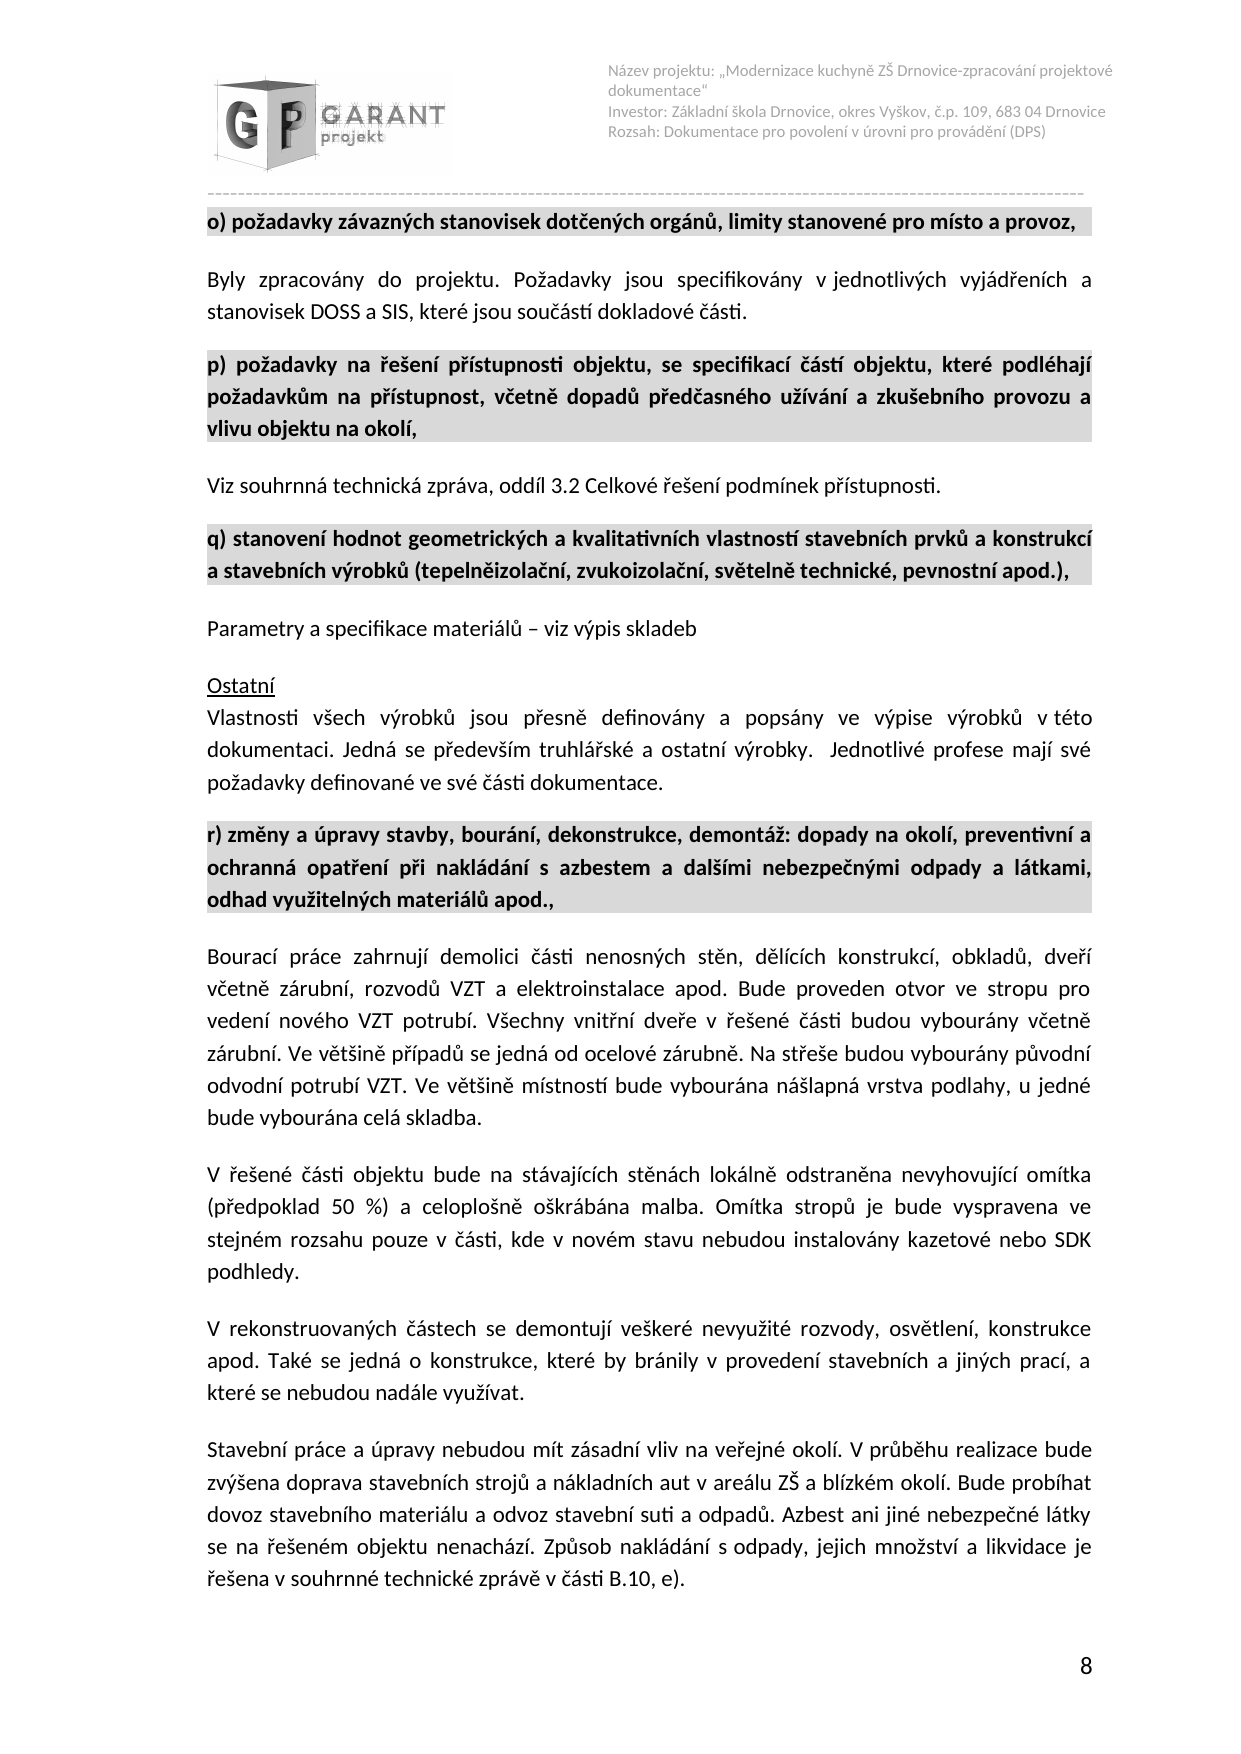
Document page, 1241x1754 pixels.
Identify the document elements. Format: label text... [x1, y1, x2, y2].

text V rekonstruovaných částech se demontují veškeré nevyužité rozvody, osvětlení, konstrukce apod. Také se jedná o konstrukce, které by bránily v provedení stavebních a jiných prací, a které se nebudou nadále využívat. [207, 1314, 1092, 1406]
subtitle o) požadavky závazných stanovisek dotčených orgánů, limity stanovené pro místo a provoz, [207, 207, 1092, 236]
subtitle p) požadavky na řešení přístupnosti objektu, se specifikací částí objektu, které podléhají požadavkům na přístupnost, včetně dopadů předčasného užívání a zkušebního provozu a vlivu objektu na okolí, [207, 350, 1092, 442]
text Vlastnosti všech výrobků jsou přesně definovány a popsány ve výpise výrobků v této dokumentaci. Jedná se především truhlářské a ostatní výrobky. Jednotlivé profese mají své požadavky definované ve své části dokumentace. [207, 703, 1092, 796]
text Byly zpracovány do projektu. Požadavky jsou specifikovány v jednotlivých vyjádřeních a stanovisek DOSS a SIS, které jsou součástí dokladové části. [207, 265, 1092, 325]
text Bourací práce zahrnují demolici části nenosných stěn, dělících konstrukcí, obkladů, dveří včetně zárubní, rozvodů VZT a elektroinstalace apod. Bude proveden otvor ve stropu pro vedení nového VZT potrubí. Všechny vnitřní dveře v řešené části budou vybourány včetně zárubní. Ve většině případů se jedná od ocelové zárubně. Na střeše budou vybourány původní odvodní potrubí VZT. Ve většině místností bude vybourána nášlapná vrstva podlahy, u jedné bude vybourána celá skladba. [207, 942, 1092, 1131]
text Stavební práce a úpravy nebudou mít zásadní vliv na veřejné okolí. V průběhu realizace bude zvýšena doprava stavebních strojů a nákladních aut v areálu ZŠ a blízkém okolí. Bude probíhat dovoz stavebního materiálu a odvoz stavební suti a odpadů. Azbest ani jiné nebezpečné látky se na řešeném objektu nenachází. Způsob nakládání s odpady, jejich množství a likvidace je řešena v souhrnné technické zprávě v části B.10, e). [207, 1436, 1092, 1592]
subtitle r) změny a úpravy stavby, bourání, dekonstrukce, demontáž: dopady na okolí, preventivní a ochranná opatření při nakládání s azbestem a dalšími nebezpečnými odpady a látkami, odhad využitelných materiálů apod., [207, 821, 1092, 913]
text Parametry a specifikace materiálů – viz výpis skladeb [207, 614, 1092, 642]
text V řešené části objektu bude na stávajících stěnách lokálně odstraněna nevyhovující omítka (předpoklad 50 %) a celoplošně oškrábána malba. Omítka stropů je bude vyspravena ve stejném rozsahu pouze v části, kde v novém stavu nebudou instalovány kazetové nebo SDK podhledy. [207, 1160, 1092, 1285]
subtitle q) stanovení hodnot geometrických a kvalitativních vlastností stavebních prvků a konstrukcí a stavebních výrobků (tepelněizolační, zvukoizolační, světelně technické, pevnostní apod.), [207, 524, 1092, 585]
picture [206, 73, 454, 177]
text Viz souhrnná technická zpráva, oddíl 3.2 Celkové řešení podmínek přístupnosti. [207, 471, 1092, 499]
text Ostatní [207, 671, 1092, 699]
